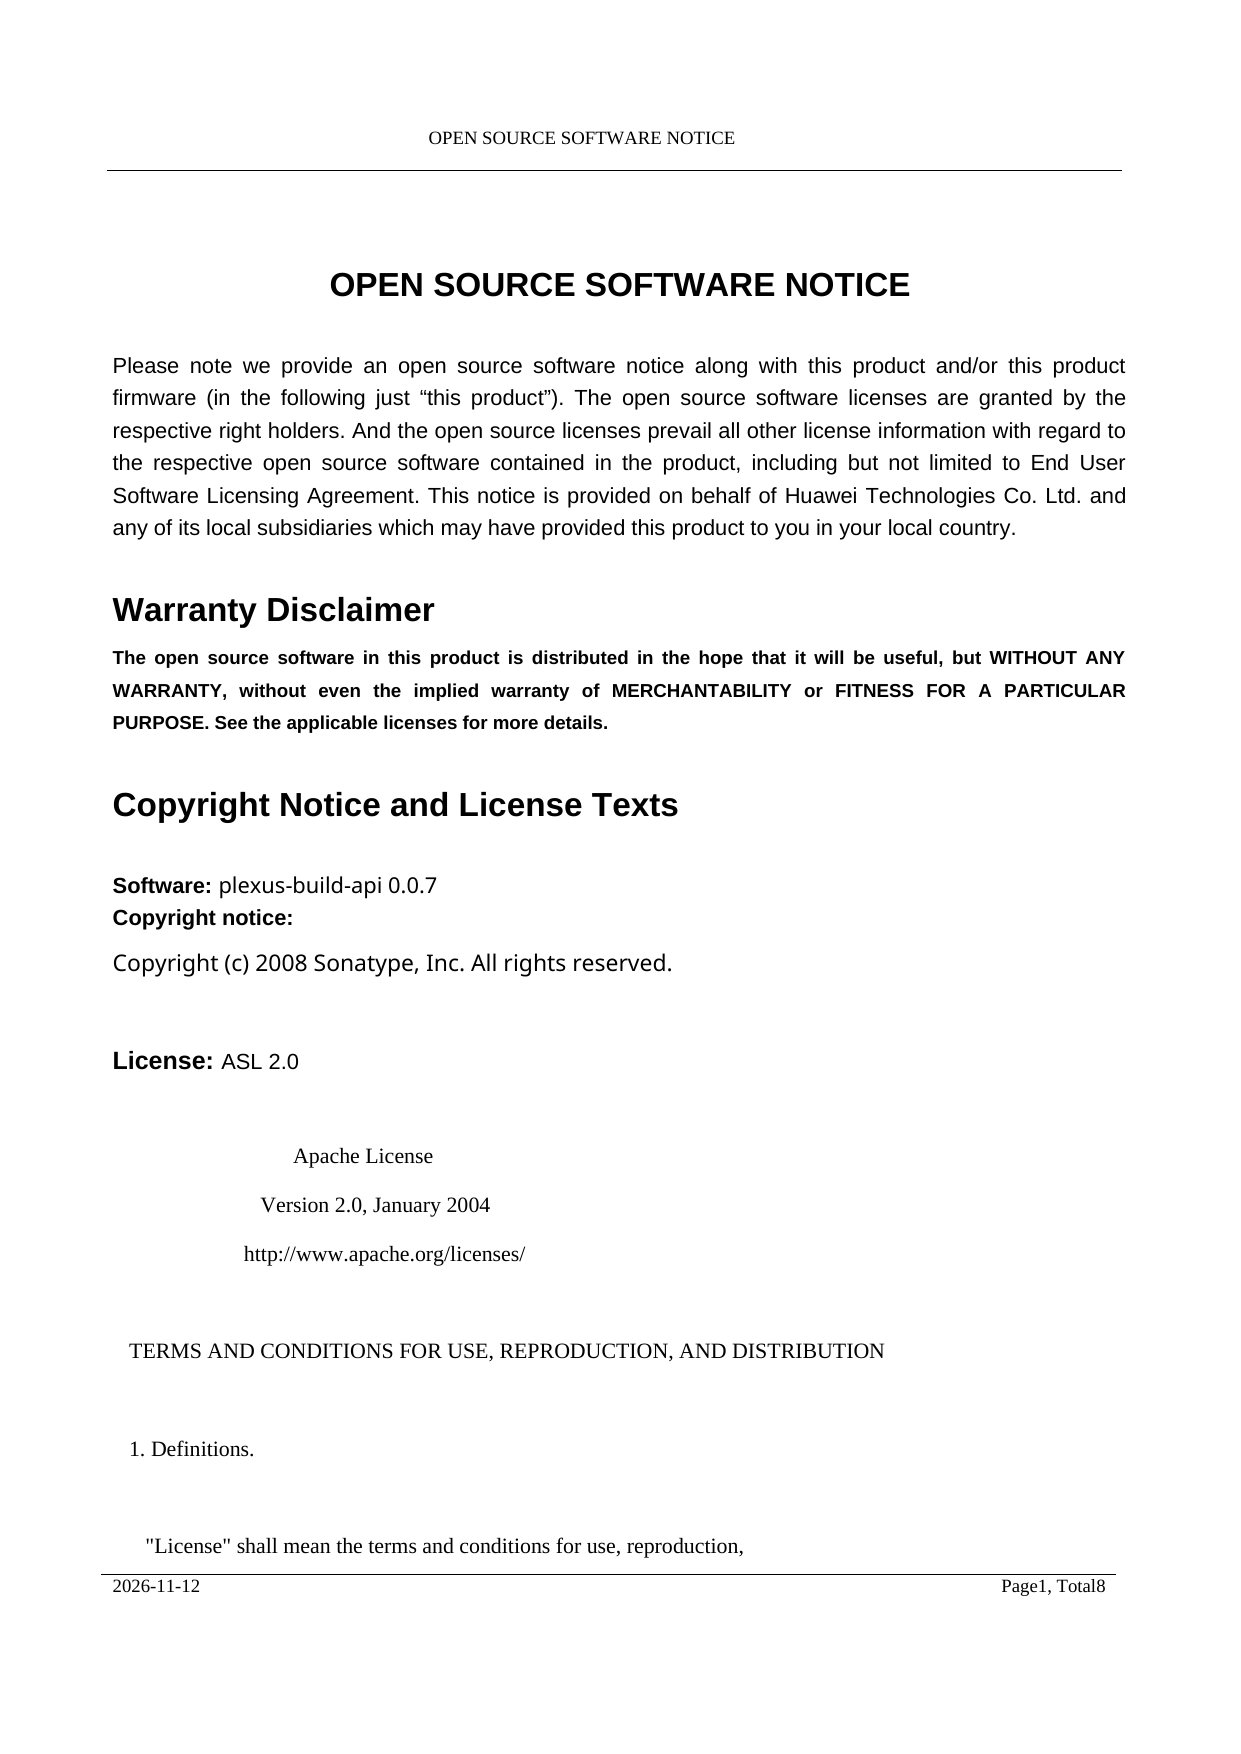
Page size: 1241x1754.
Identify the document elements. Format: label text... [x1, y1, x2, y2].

text Please note we provide an open source software notice along with this product and/or this product firmware (in the following just “this product”). The open source software licenses are granted by the respective right holders. And the open source licenses prevail all other license information with regard to the respective open source software contained in the product, including but not limited to End User Software Licensing Agreement. This notice is provided on behalf of Huawei Technologies Co. Ltd. and any of its local subsidiaries which may have provided this product to you in your local country. [112, 349, 1128, 544]
text Copyright notice: [112, 901, 1128, 934]
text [112, 1091, 1128, 1562]
text License: ASL 2.0 [112, 1044, 1128, 1077]
text Copyright (c) 2008 Sonatype, Inc. All rights reserved. [112, 947, 1128, 1028]
text Warranty Disclaimer [112, 576, 1128, 641]
text Software: plexus-build-api 0.0.7 [112, 869, 1128, 901]
text Copyright Notice and License Texts [112, 771, 1128, 836]
text OPEN SOURCE SOFTWARE NOTICE [112, 251, 1128, 316]
text The open source software in this product is distributed in the hope that it will be useful, but WITHOUT ANY WARRANTY, without even the implied warranty of MERCHANTABILITY or FITNESS FOR A PARTICULAR PURPOSE. See the applicable licenses for more details. [112, 641, 1128, 739]
